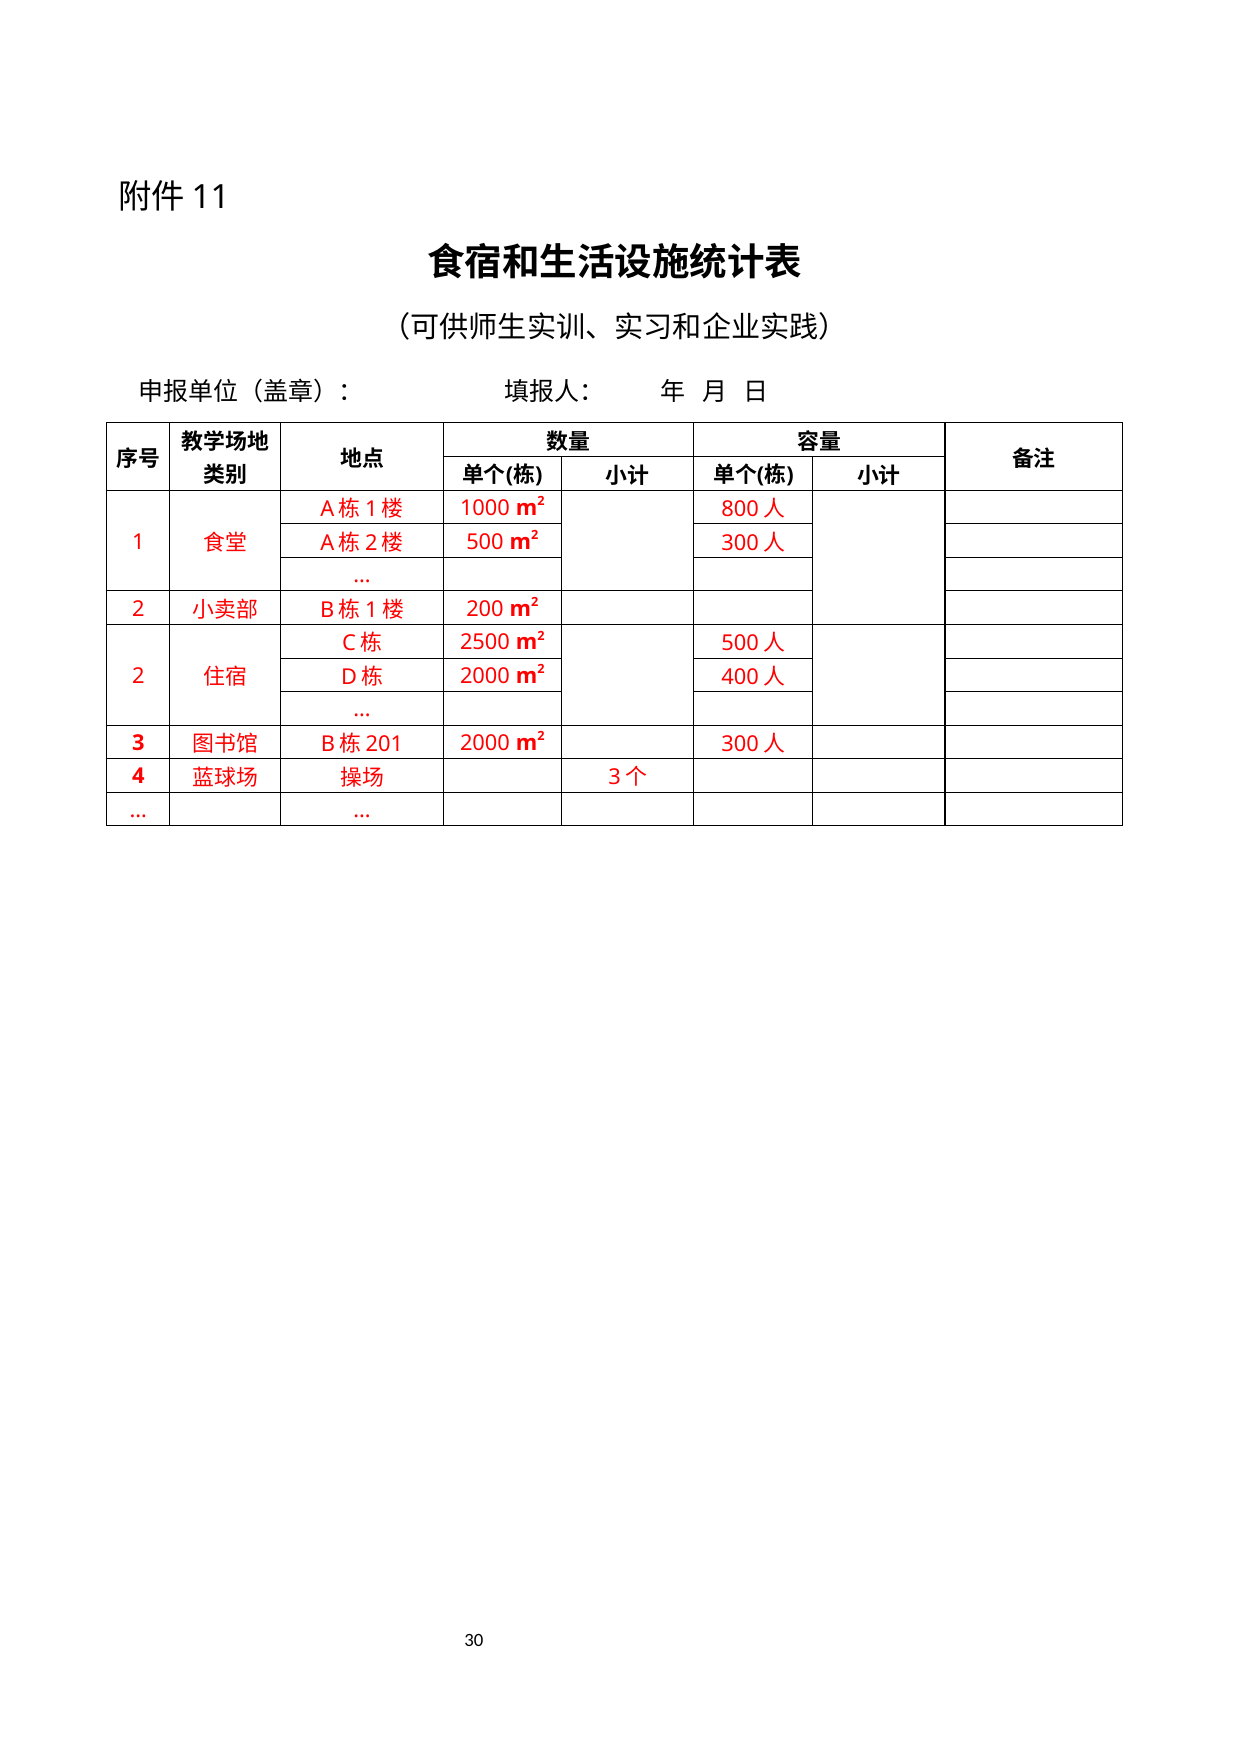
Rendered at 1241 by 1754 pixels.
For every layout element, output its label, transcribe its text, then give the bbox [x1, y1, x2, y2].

table_cell 500 m2 [444, 524, 561, 557]
table_cell 400人 [694, 659, 812, 691]
table_header 数量 [444, 423, 693, 456]
table_cell 图书馆 [170, 726, 280, 758]
table_cell [946, 692, 1122, 724]
table_cell 小计 [562, 457, 693, 490]
table_cell 200 m2 [444, 591, 561, 624]
table_cell [946, 759, 1122, 792]
table_cell C栋 [281, 625, 443, 657]
table_cell 2000 m2 [444, 726, 561, 758]
table_cell 单个(栋) [694, 457, 812, 490]
table_cell 4 [107, 759, 169, 792]
table_cell [946, 558, 1122, 590]
table_cell [946, 659, 1122, 691]
table_cell [170, 793, 280, 825]
table_cell 单个(栋) [444, 457, 561, 490]
table_cell 食堂 [170, 491, 280, 590]
table_cell 800人 [694, 491, 812, 523]
table_cell [813, 491, 944, 624]
table_cell [562, 491, 693, 590]
table_cell [946, 591, 1122, 624]
table_cell A栋1楼 [281, 491, 443, 523]
text （可供师生实训、实习和企业实践） [118, 292, 1110, 357]
table_cell 操场 [281, 759, 443, 792]
table_cell 300人 [694, 726, 812, 758]
table_cell A栋2楼 [281, 524, 443, 557]
table_cell [694, 591, 812, 624]
table_cell 小卖部 [170, 591, 280, 624]
table_cell 住宿 [170, 625, 280, 724]
table_cell … [281, 793, 443, 825]
table_cell … [281, 692, 443, 724]
table_cell 2 [107, 625, 169, 724]
table_cell [813, 759, 944, 792]
text 食宿和生活设施统计表 [118, 227, 1110, 292]
table_cell [946, 524, 1122, 557]
table_cell 1000 m2 [444, 491, 561, 523]
table_cell [444, 558, 561, 590]
table_cell [813, 726, 944, 758]
table_cell D栋 [281, 659, 443, 691]
table_cell [946, 793, 1122, 825]
table_cell [813, 793, 944, 825]
table_cell 500人 [694, 625, 812, 657]
table_cell [562, 726, 693, 758]
table_cell [444, 793, 561, 825]
table_header 备注 [946, 423, 1122, 490]
table_cell 小计 [813, 457, 944, 490]
table_cell [562, 793, 693, 825]
table_cell [694, 793, 812, 825]
table_cell [444, 692, 561, 724]
table_cell 2000 m2 [444, 659, 561, 691]
table_cell [694, 692, 812, 724]
table_cell [946, 491, 1122, 523]
table_cell [694, 558, 812, 590]
table_cell … [107, 793, 169, 825]
table_header 容量 [694, 423, 944, 456]
table_cell B栋201 [281, 726, 443, 758]
table_cell 蓝球场 [170, 759, 280, 792]
table_cell 2 [107, 591, 169, 624]
table_cell [694, 759, 812, 792]
table_cell [444, 759, 561, 792]
table_cell 2500 m2 [444, 625, 561, 657]
table_cell [946, 625, 1122, 657]
table_cell B栋1楼 [281, 591, 443, 624]
table_cell … [281, 558, 443, 590]
table_cell 3 [107, 726, 169, 758]
table_cell [562, 625, 693, 724]
table_cell [946, 726, 1122, 758]
table_cell 1 [107, 491, 169, 590]
table_cell 3个 [562, 759, 693, 792]
table_header 序号 [107, 423, 169, 490]
text 附件11 [118, 162, 1110, 227]
table_cell [813, 625, 944, 724]
text 申报单位（盖章）： 填报人： 年 月 日 [139, 357, 1110, 422]
table_cell 300人 [694, 524, 812, 557]
table_header 教学场地 类别 [170, 423, 280, 490]
table_cell [562, 591, 693, 624]
table_header 地点 [281, 423, 443, 490]
